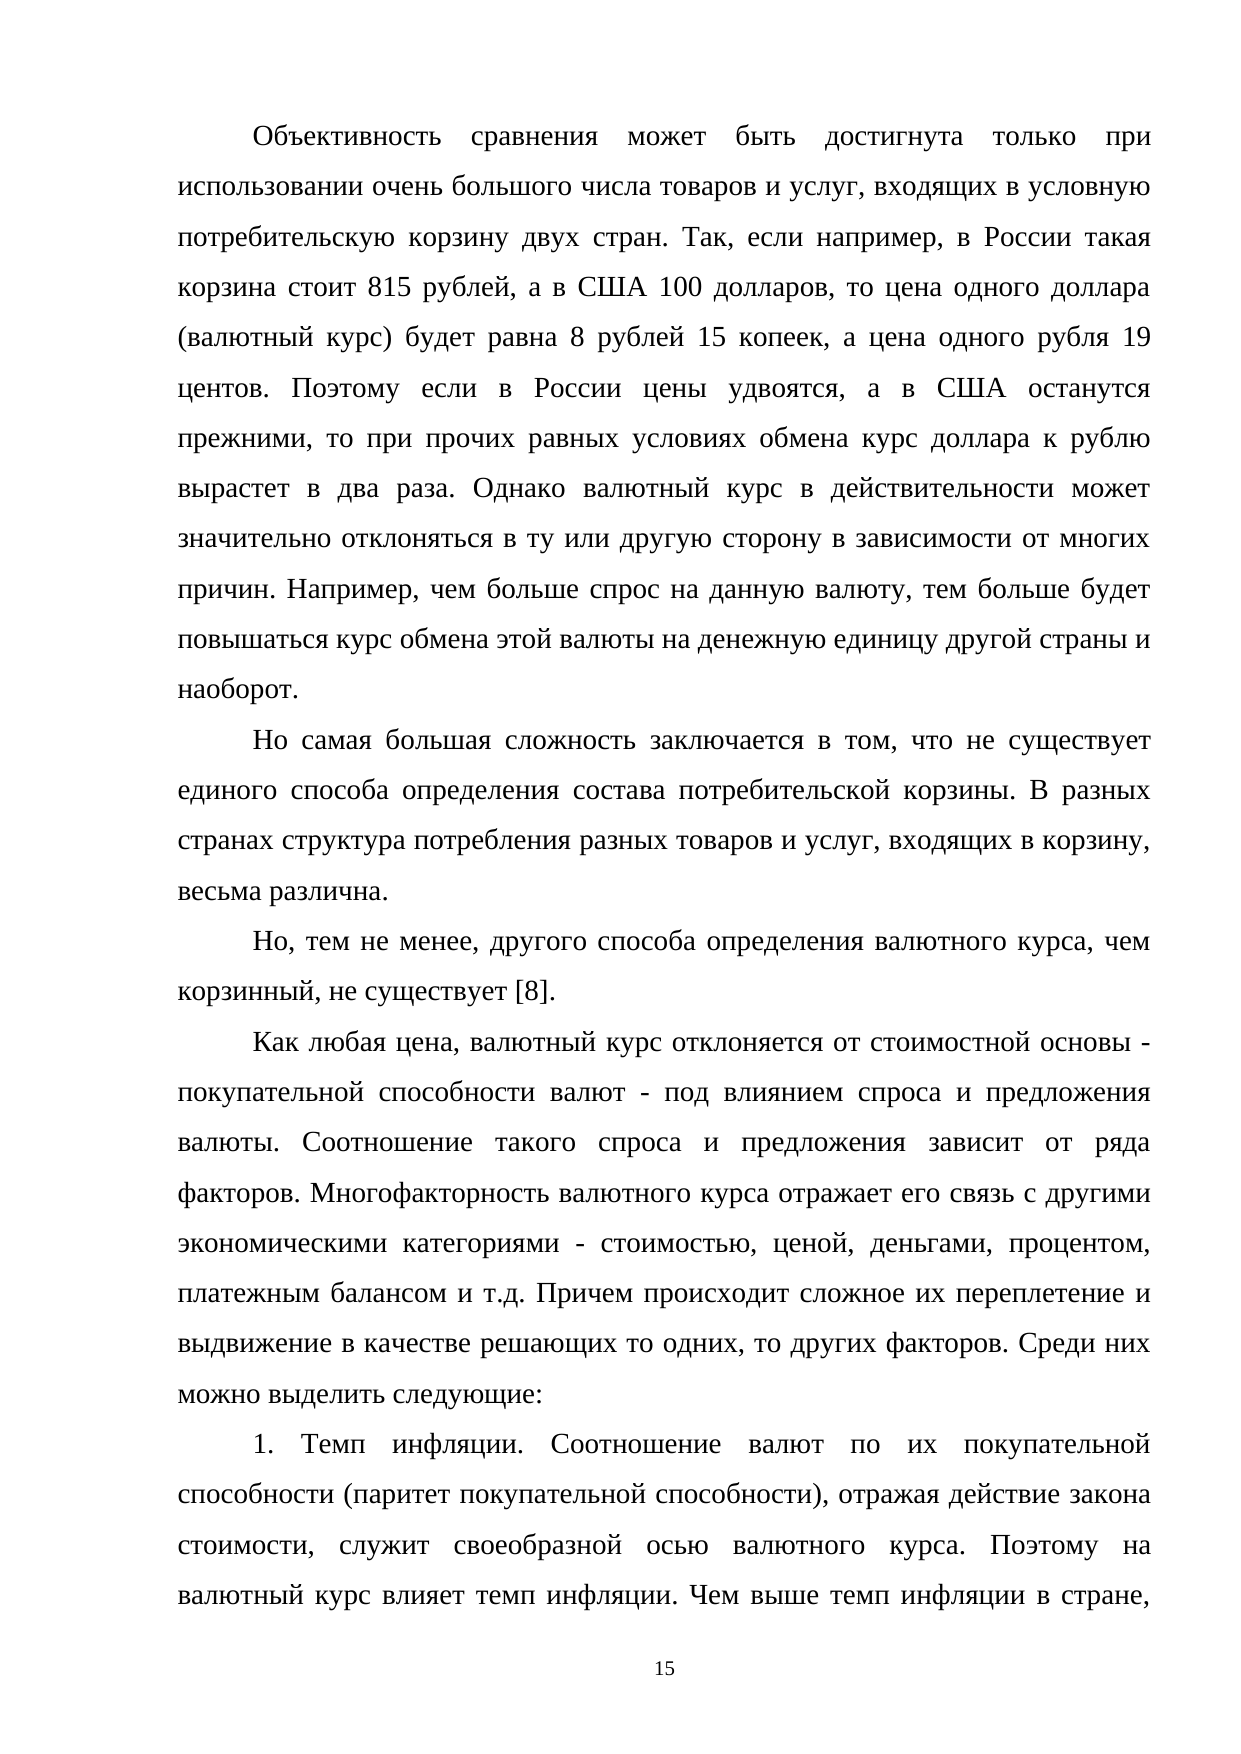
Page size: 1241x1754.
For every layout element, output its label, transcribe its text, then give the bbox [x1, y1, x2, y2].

text Объективность сравнения может быть достигнута только при использовании очень большого числа товаров и услуг, входящих в условную потребительскую корзину двух стран. Так, если например, в России такая корзина стоит 815 рублей, а в США 100 долларов, то цена одного доллара (валютный курс) будет равна 8 рублей 15 копеек, а цена одного рубля 19 центов. Поэтому если в России цены удвоятся, а в США останутся прежними, то при прочих равных условиях обмена курс доллара к рублю вырастет в два раза. Однако валютный курс в действительности может значительно отклоняться в ту или другую сторону в зависимости от многих причин. Например, чем больше спрос на данную валюту, тем больше будет повышаться курс обмена этой валюты на денежную единицу другой страны и наоборот. [177, 118, 1152, 705]
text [177, 1426, 1152, 1611]
text Но, тем не менее, другого способа определения валютного курса, чем корзинный, не существует [8]. [177, 923, 1152, 1007]
text Как любая цена, валютный курс отклоняется от стоимостной основы - покупательной способности валют - под влиянием спроса и предложения валюты. Соотношение такого спроса и предложения зависит от ряда факторов. Многофакторность валютного курса отражает его связь с другими экономическими категориями - стоимостью, ценой, деньгами, процентом, платежным балансом и т.д. Причем происходит сложное их переплетение и выдвижение в качестве решающих то одних, то других факторов. Среди них можно выделить следующие: [177, 1024, 1152, 1409]
text Но самая большая сложность заключается в том, что не существует единого способа определения состава потребительской корзины. В разных странах структура потребления разных товаров и услуг, входящих в корзину, весьма различна. [177, 722, 1152, 906]
